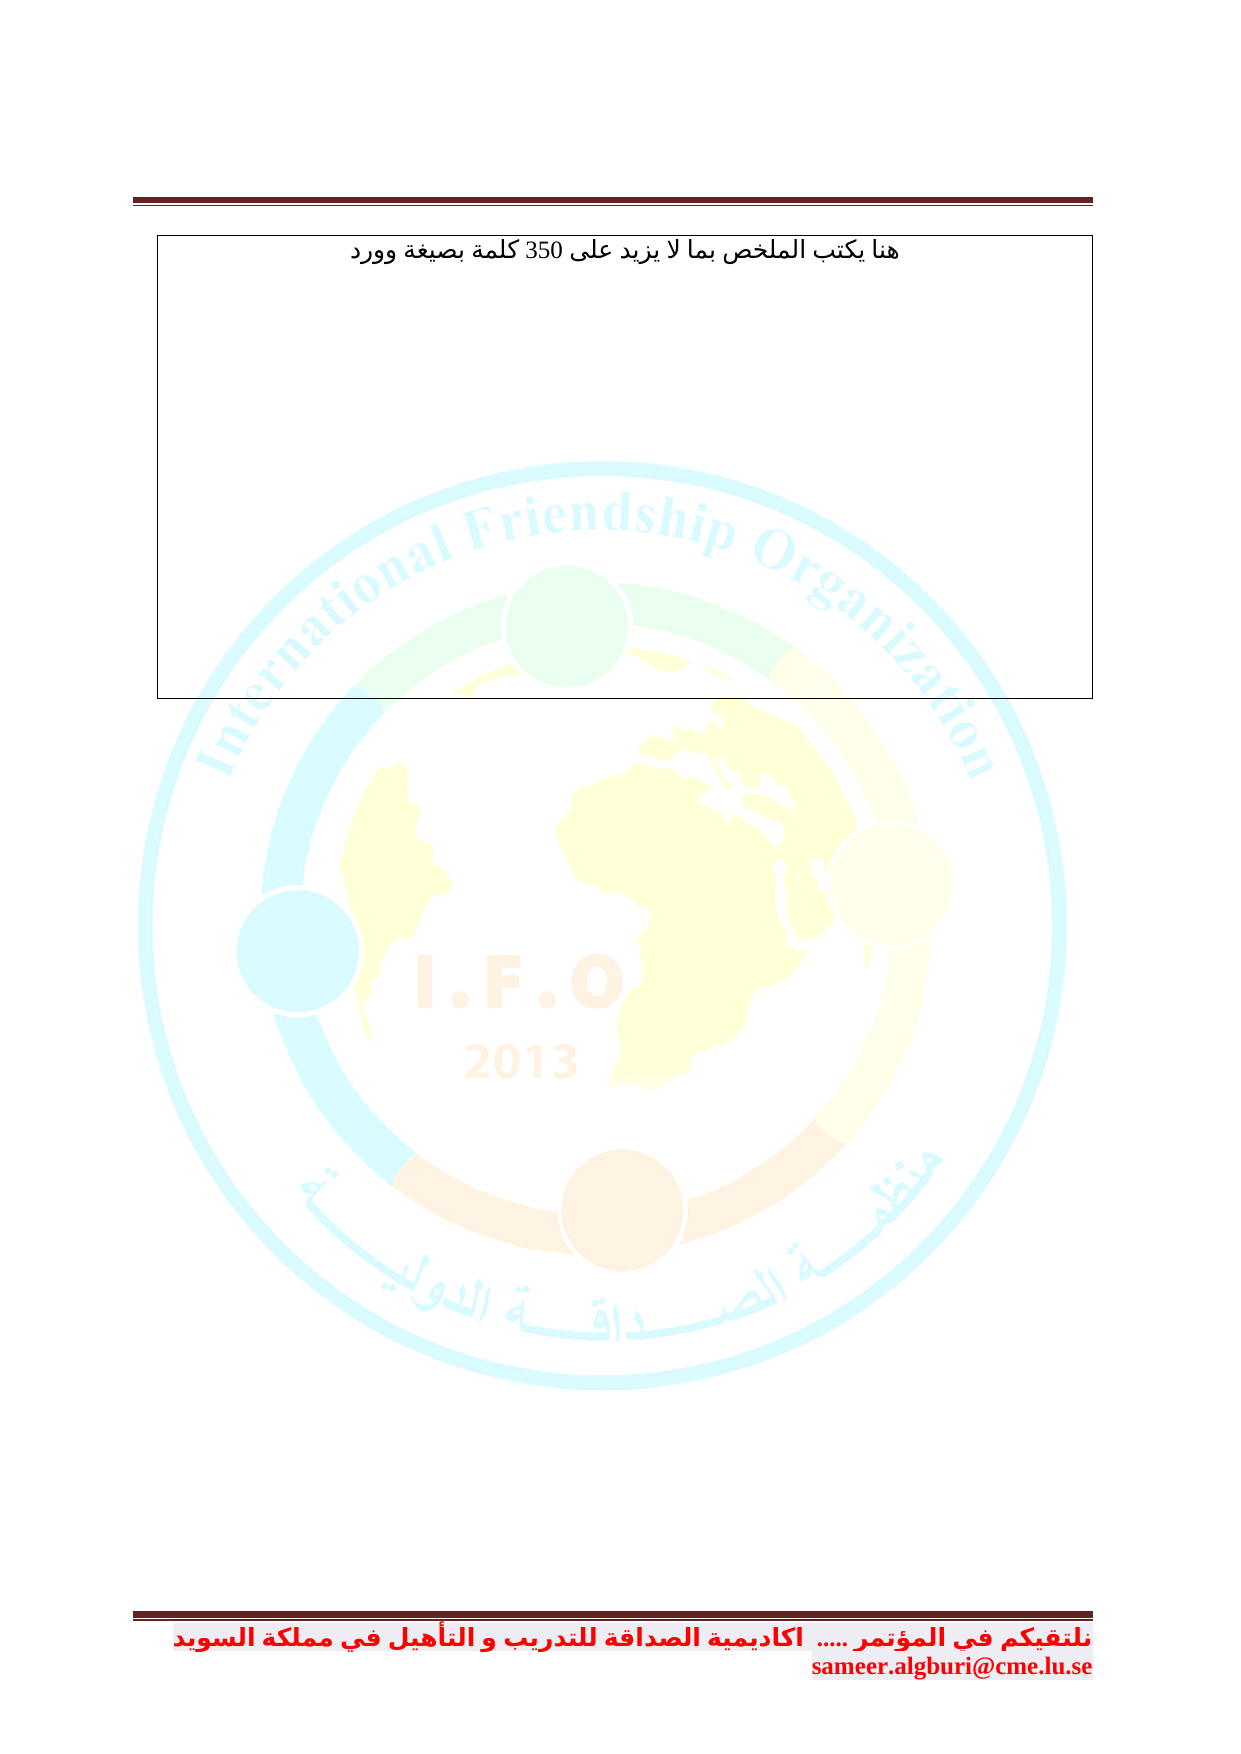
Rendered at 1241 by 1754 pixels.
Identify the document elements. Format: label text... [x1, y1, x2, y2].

table_cell هنا يكتب الملخص بما لا يزيد على 350 كلمة بصيغة وورد [158, 236, 1092, 697]
